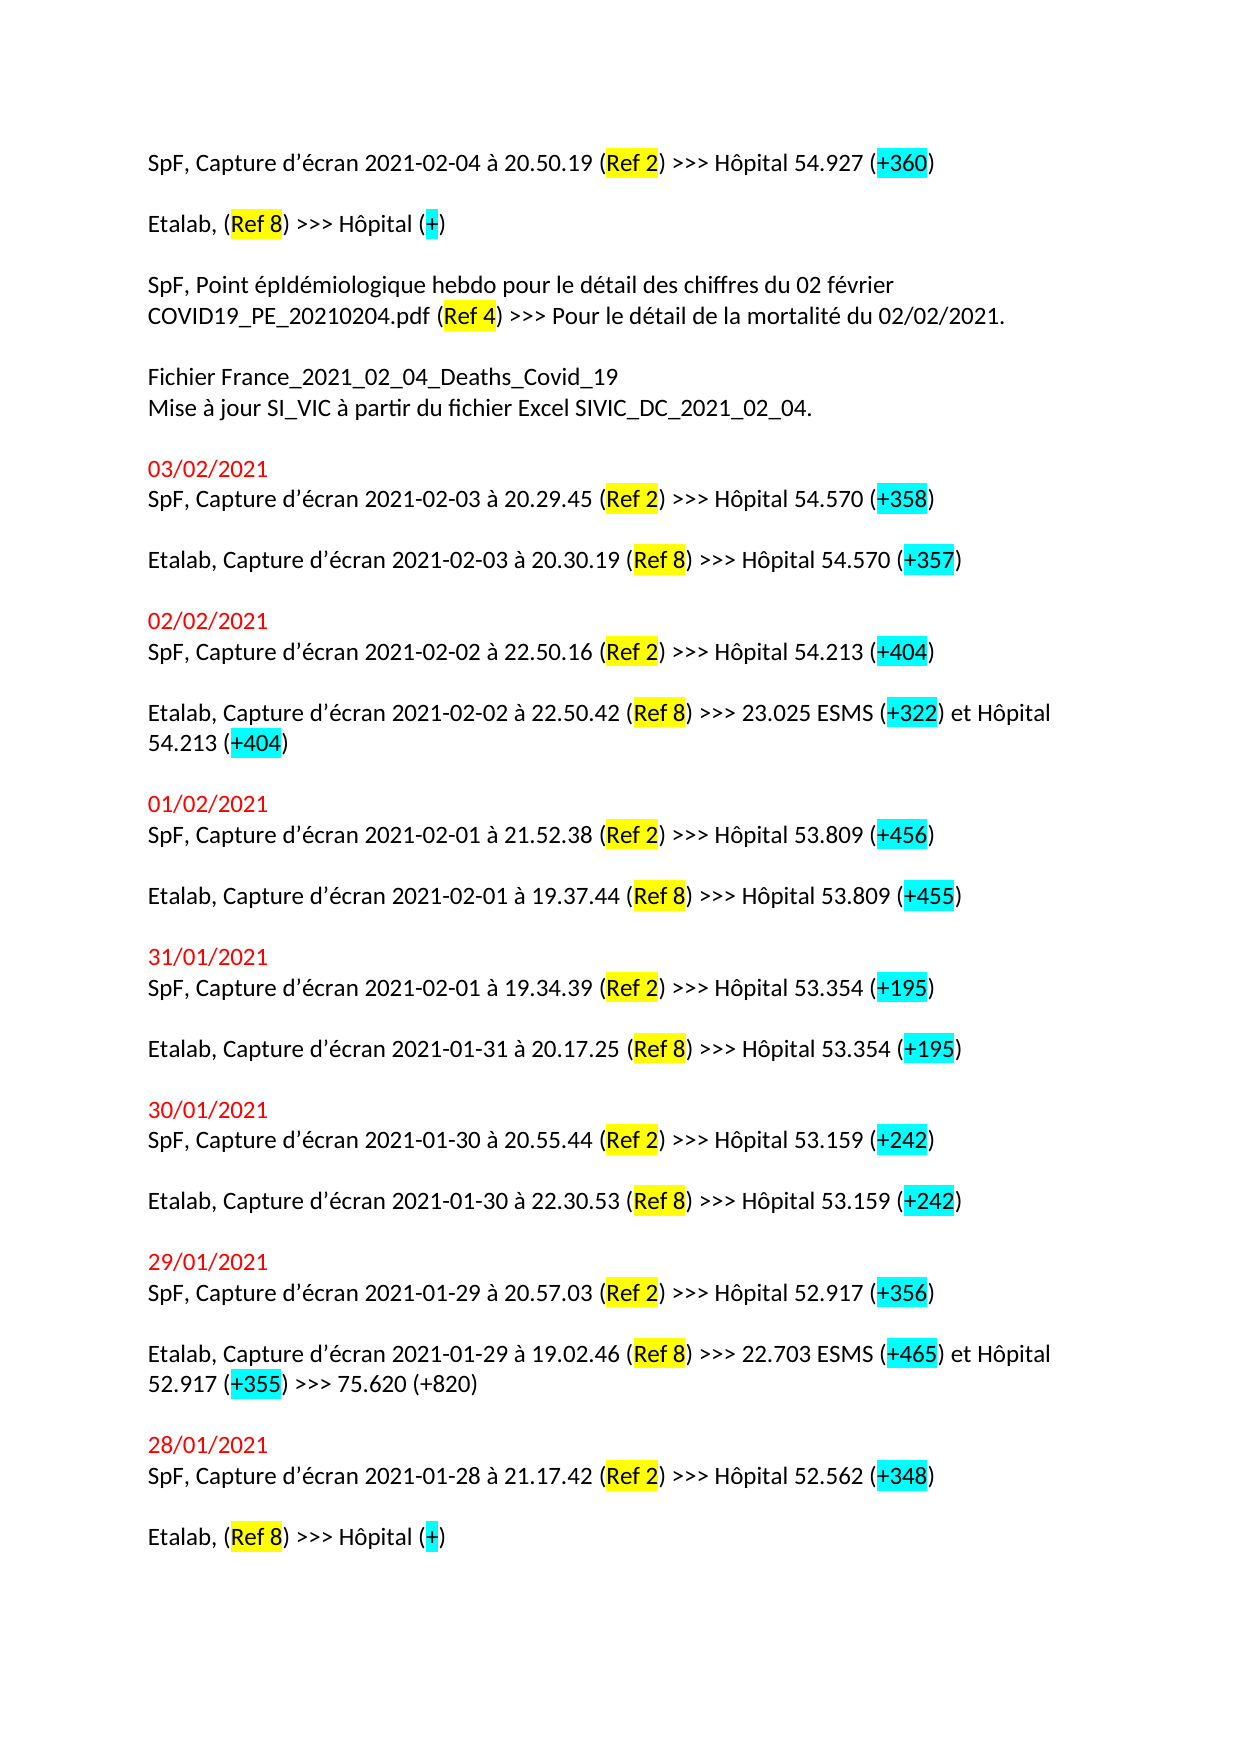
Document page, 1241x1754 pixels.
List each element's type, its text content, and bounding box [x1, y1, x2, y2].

text SpF, Capture d’écran 2021-02-01 à 21.52.38 (Ref 2) >>> Hôpital 53.809 (+456) [927, 819, 1093, 849]
text SpF, Capture d’écran 2021-02-03 à 20.29.45 (Ref 2) >>> Hôpital 54.570 (+358) [658, 483, 877, 514]
text SpF, Capture d’écran 2021-02-02 à 22.50.16 (Ref 2) >>> Hôpital 54.213 (+404) [148, 636, 606, 666]
text SpF, Capture d’écran 2021-02-02 à 22.50.16 (Ref 2) >>> Hôpital 54.213 (+404) [927, 636, 1093, 666]
text SpF, Capture d’écran 2021-01-30 à 20.55.44 (Ref 2) >>> Hôpital 53.159 (+242) [927, 1124, 1093, 1155]
text SpF, Capture d’écran 2021-02-02 à 22.50.16 (Ref 2) >>> Hôpital 54.213 (+404) [658, 636, 877, 666]
text SpF, Point épIdémiologique hebdo pour le détail des chiffres du 02 février COVID19_PE_20210204.pdf (Ref 4) >>> Pour le détail de la mortalité du 02/02/2021. [148, 270, 1093, 331]
text SpF, Capture d’écran 2021-01-30 à 20.55.44 (Ref 2) >>> Hôpital 53.159 (+242) [148, 1124, 606, 1155]
text 31/01/2021 [148, 941, 1093, 972]
text SpF, Capture d’écran 2021-02-01 à 19.34.39 (Ref 2) >>> Hôpital 53.354 (+195) [927, 972, 1093, 1002]
text Etalab, (Ref 8) >>> Hôpital (+) [438, 1521, 1093, 1552]
text Etalab, Capture d’écran 2021-01-31 à 20.17.25 (Ref 8) >>> Hôpital 53.354 (+195) [686, 1033, 904, 1063]
text Etalab, Capture d’écran 2021-02-03 à 20.30.19 (Ref 8) >>> Hôpital 54.570 (+357) [148, 544, 634, 575]
text Fichier France_2021_02_04_Deaths_Covid_19 [148, 361, 1093, 392]
text Etalab, Capture d’écran 2021-01-31 à 20.17.25 (Ref 8) >>> Hôpital 53.354 (+195) [148, 1033, 634, 1063]
text Etalab, Capture d’écran 2021-01-30 à 22.30.53 (Ref 8) >>> Hôpital 53.159 (+242) [148, 1185, 634, 1216]
text SpF, Capture d’écran 2021-02-04 à 20.50.19 (Ref 2) >>> Hôpital 54.927 (+360) [148, 148, 606, 178]
text SpF, Capture d’écran 2021-02-03 à 20.29.45 (Ref 2) >>> Hôpital 54.570 (+358) [148, 483, 606, 514]
text SpF, Capture d’écran 2021-01-29 à 20.57.03 (Ref 2) >>> Hôpital 52.917 (+356) [148, 1277, 606, 1307]
text 01/02/2021 [148, 788, 1093, 819]
text Mise à jour SI_VIC à partir du fichier Excel SIVIC_DC_2021_02_04. [148, 392, 1093, 422]
text SpF, Capture d’écran 2021-02-01 à 21.52.38 (Ref 2) >>> Hôpital 53.809 (+456) [148, 819, 606, 849]
text Etalab, Capture d’écran 2021-01-30 à 22.30.53 (Ref 8) >>> Hôpital 53.159 (+242) [685, 1185, 904, 1216]
text SpF, Capture d’écran 2021-01-28 à 21.17.42 (Ref 2) >>> Hôpital 52.562 (+348) [148, 1460, 606, 1491]
text Etalab, (Ref 8) >>> Hôpital (+) [282, 1521, 426, 1552]
text Etalab, Capture d’écran 2021-01-29 à 19.02.46 (Ref 8) >>> 22.703 ESMS (+465) et Hôpital 52.917 (+355) >>> 75.620 (+820) [148, 1338, 1093, 1399]
text SpF, Capture d’écran 2021-02-01 à 19.34.39 (Ref 2) >>> Hôpital 53.354 (+195) [658, 972, 877, 1002]
text 02/02/2021 [148, 605, 1093, 636]
text Etalab, Capture d’écran 2021-02-01 à 19.37.44 (Ref 8) >>> Hôpital 53.809 (+455) [685, 880, 904, 911]
text SpF, Capture d’écran 2021-01-28 à 21.17.42 (Ref 2) >>> Hôpital 52.562 (+348) [658, 1460, 877, 1491]
text SpF, Capture d’écran 2021-02-01 à 21.52.38 (Ref 2) >>> Hôpital 53.809 (+456) [658, 819, 877, 849]
text Etalab, Capture d’écran 2021-02-03 à 20.30.19 (Ref 8) >>> Hôpital 54.570 (+357) [685, 544, 904, 575]
text 28/01/2021 [148, 1429, 1093, 1460]
text 29/01/2021 [148, 1246, 1093, 1277]
text 03/02/2021 [148, 453, 1093, 483]
text Etalab, (Ref 8) >>> Hôpital (+) [148, 1521, 231, 1552]
text Etalab, (Ref 8) >>> Hôpital (+) [438, 209, 1093, 239]
text Etalab, (Ref 8) >>> Hôpital (+) [148, 209, 231, 239]
text Etalab, Capture d’écran 2021-02-01 à 19.37.44 (Ref 8) >>> Hôpital 53.809 (+455) [148, 880, 634, 911]
text SpF, Capture d’écran 2021-02-03 à 20.29.45 (Ref 2) >>> Hôpital 54.570 (+358) [927, 483, 1093, 514]
text SpF, Capture d’écran 2021-01-28 à 21.17.42 (Ref 2) >>> Hôpital 52.562 (+348) [927, 1460, 1093, 1491]
text SpF, Capture d’écran 2021-01-30 à 20.55.44 (Ref 2) >>> Hôpital 53.159 (+242) [658, 1124, 877, 1155]
text 30/01/2021 [148, 1094, 1093, 1124]
text Etalab, Capture d’écran 2021-02-02 à 22.50.42 (Ref 8) >>> 23.025 ESMS (+322) et Hôpital 54.213 (+404) [148, 697, 1093, 758]
text SpF, Capture d’écran 2021-02-04 à 20.50.19 (Ref 2) >>> Hôpital 54.927 (+360) [927, 148, 1093, 178]
text Etalab, (Ref 8) >>> Hôpital (+) [282, 209, 426, 239]
text SpF, Capture d’écran 2021-02-04 à 20.50.19 (Ref 2) >>> Hôpital 54.927 (+360) [658, 148, 877, 178]
text SpF, Capture d’écran 2021-01-29 à 20.57.03 (Ref 2) >>> Hôpital 52.917 (+356) [658, 1277, 877, 1307]
text SpF, Capture d’écran 2021-01-29 à 20.57.03 (Ref 2) >>> Hôpital 52.917 (+356) [927, 1277, 1093, 1307]
text SpF, Capture d’écran 2021-02-01 à 19.34.39 (Ref 2) >>> Hôpital 53.354 (+195) [148, 972, 606, 1002]
